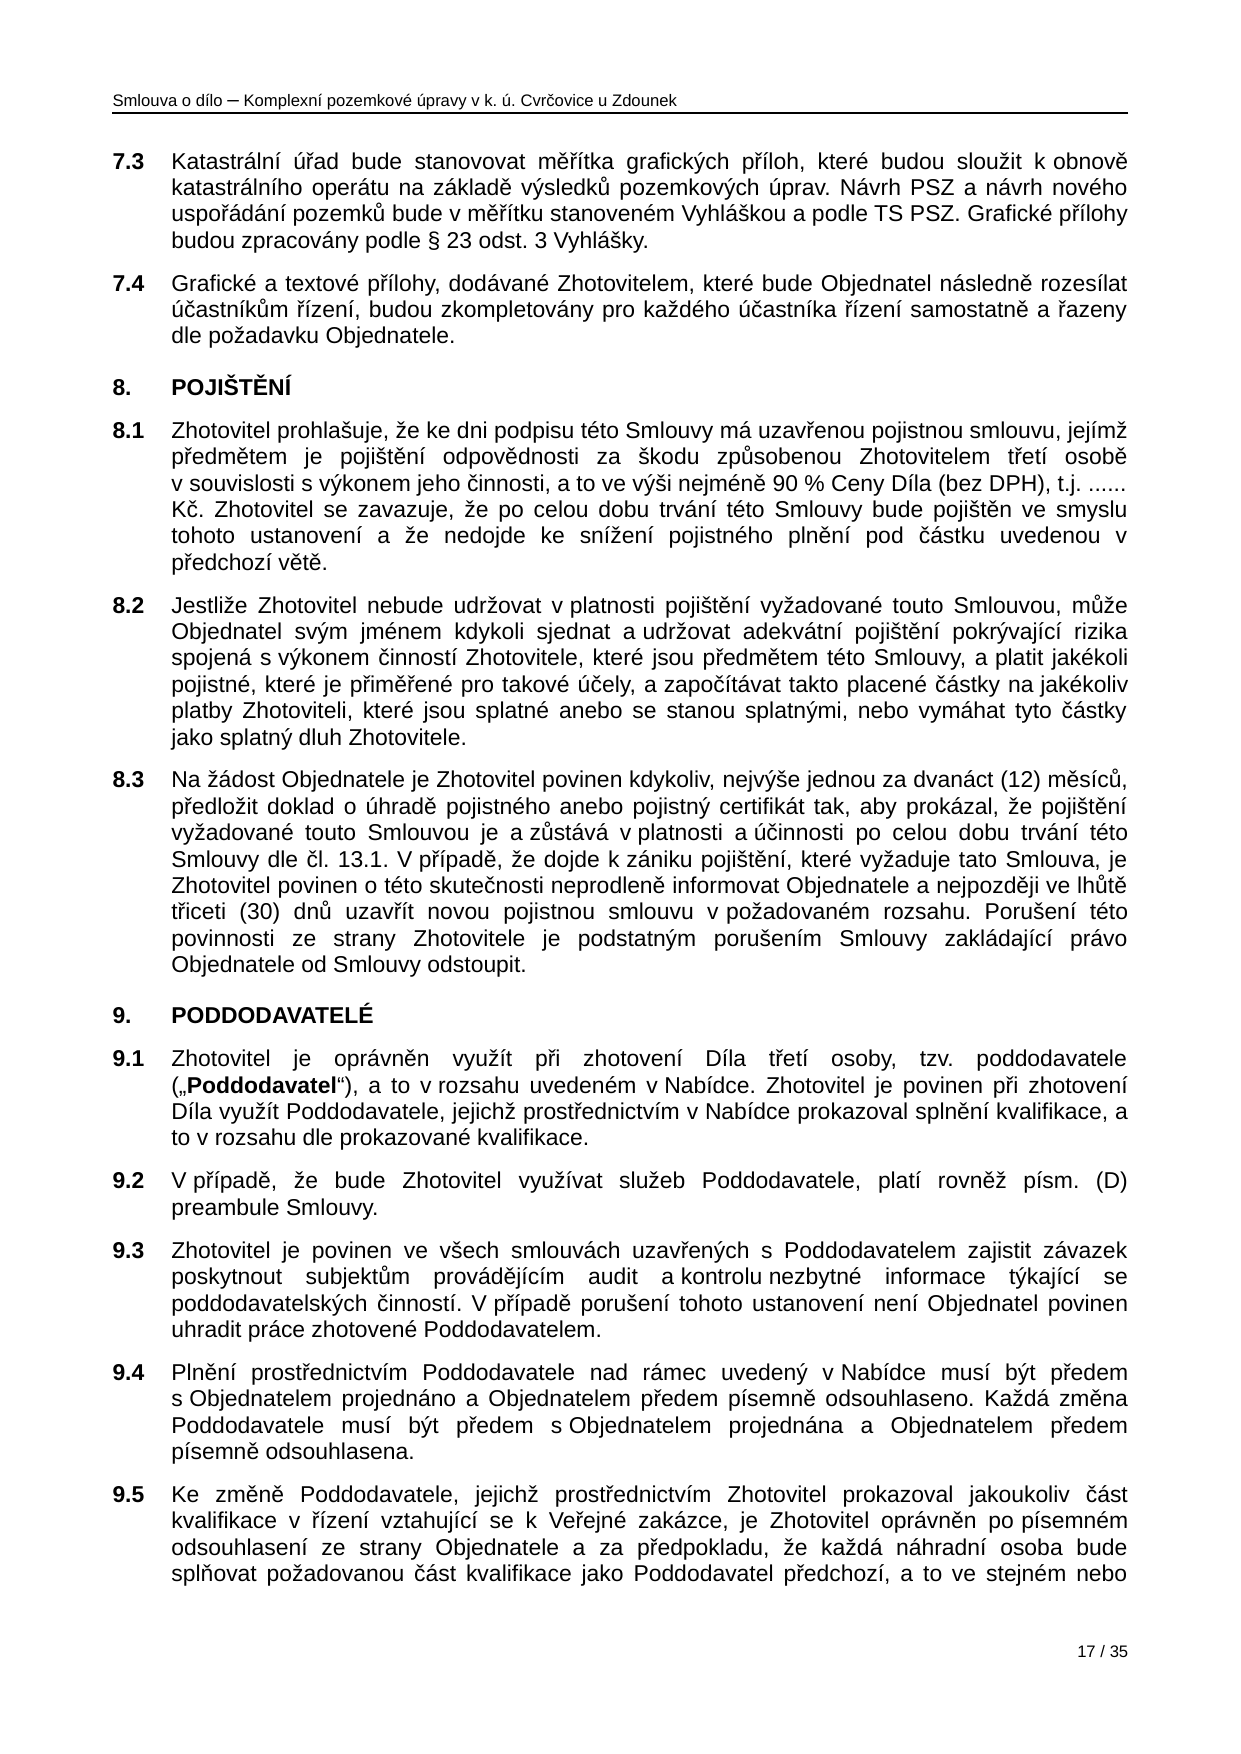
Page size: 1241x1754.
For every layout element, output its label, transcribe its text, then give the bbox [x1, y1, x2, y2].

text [112, 1481, 1128, 1586]
text Zhotovitel je povinen ve všech smlouvách uzavřených s Poddodavatelem zajistit závazek poskytnout subjektům provádějícím audit a kontrolu nezbytné informace týkající se poddodavatelských činností. V případě porušení tohoto ustanovení není Objednatel povinen uhradit práce zhotovené Poddodavatelem. [112, 1237, 1128, 1342]
text V případě, že bude Zhotovitel využívat služeb Poddodavatele, platí rovněž písm. (D) preambule Smlouvy. [112, 1167, 1128, 1220]
text Poddodavatelé [112, 1002, 1128, 1029]
text Grafické a textové přílohy, dodávané Zhotovitelem, které bude Objednatel následně rozesílat účastníkům řízení, budou zkompletovány pro každého účastníka řízení samostatně a řazeny dle požadavku Objednatele. [112, 270, 1128, 349]
text Pojištění [112, 374, 1128, 400]
text Jestliže Zhotovitel nebude udržovat v platnosti pojištění vyžadované touto Smlouvou, může Objednatel svým jménem kdykoli sjednat a udržovat adekvátní pojištění pokrývající rizika spojená s výkonem činností Zhotovitele, které jsou předmětem této Smlouvy, a platit jakékoli pojistné, které je přiměřené pro takové účely, a započítávat takto placené částky na jakékoliv platby Zhotoviteli, které jsou splatné anebo se stanou splatnými, nebo vymáhat tyto částky jako splatný dluh Zhotovitele. [112, 592, 1128, 750]
text Na žádost Objednatele je Zhotovitel povinen kdykoliv, nejvýše jednou za dvanáct (12) měsíců, předložit doklad o úhradě pojistného anebo pojistný certifikát tak, aby prokázal, že pojištění vyžadované touto Smlouvou je a zůstává v platnosti a účinnosti po celou dobu trvání této Smlouvy dle čl. 13.1. V případě, že dojde k zániku pojištění, které vyžaduje tato Smlouva, je Zhotovitel povinen o této skutečnosti neprodleně informovat Objednatele a nejpozději ve lhůtě třiceti (30) dnů uzavřít novou pojistnou smlouvu v požadovaném rozsahu. Porušení této povinnosti ze strany Zhotovitele je podstatným porušením Smlouvy zakládající právo Objednatele od Smlouvy odstoupit. [112, 766, 1128, 977]
text Zhotovitel je oprávněn využít při zhotovení Díla třetí osoby, tzv. poddodavatele („Poddodavatel“), a to v rozsahu uvedeném v Nabídce. Zhotovitel je povinen při zhotovení Díla využít Poddodavatele, jejichž prostřednictvím v Nabídce prokazoval splnění kvalifikace, a to v rozsahu dle prokazované kvalifikace. [112, 1045, 1128, 1151]
text Katastrální úřad bude stanovovat měřítka grafických příloh, které budou sloužit k obnově katastrálního operátu na základě výsledků pozemkových úprav. Návrh PSZ a návrh nového uspořádání pozemků bude v měřítku stanoveném Vyhláškou a podle TS PSZ. Grafické přílohy budou zpracovány podle § 23 odst. 3 Vyhlášky. [112, 148, 1128, 253]
text Zhotovitel prohlašuje, že ke dni podpisu této Smlouvy má uzavřenou pojistnou smlouvu, jejímž předmětem je pojištění odpovědnosti za škodu způsobenou Zhotovitelem třetí osobě v souvislosti s výkonem jeho činnosti, a to ve výši nejméně 90 % Ceny Díla (bez DPH), t.j. ...... Kč. Zhotovitel se zavazuje, že po celou dobu trvání této Smlouvy bude pojištěn ve smyslu tohoto ustanovení a že nedojde ke snížení pojistného plnění pod částku uvedenou v předchozí větě. [112, 417, 1128, 575]
text Plnění prostřednictvím Poddodavatele nad rámec uvedený v Nabídce musí být předem s Objednatelem projednáno a Objednatelem předem písemně odsouhlaseno. Každá změna Poddodavatele musí být předem s Objednatelem projednána a Objednatelem předem písemně odsouhlasena. [112, 1359, 1128, 1464]
